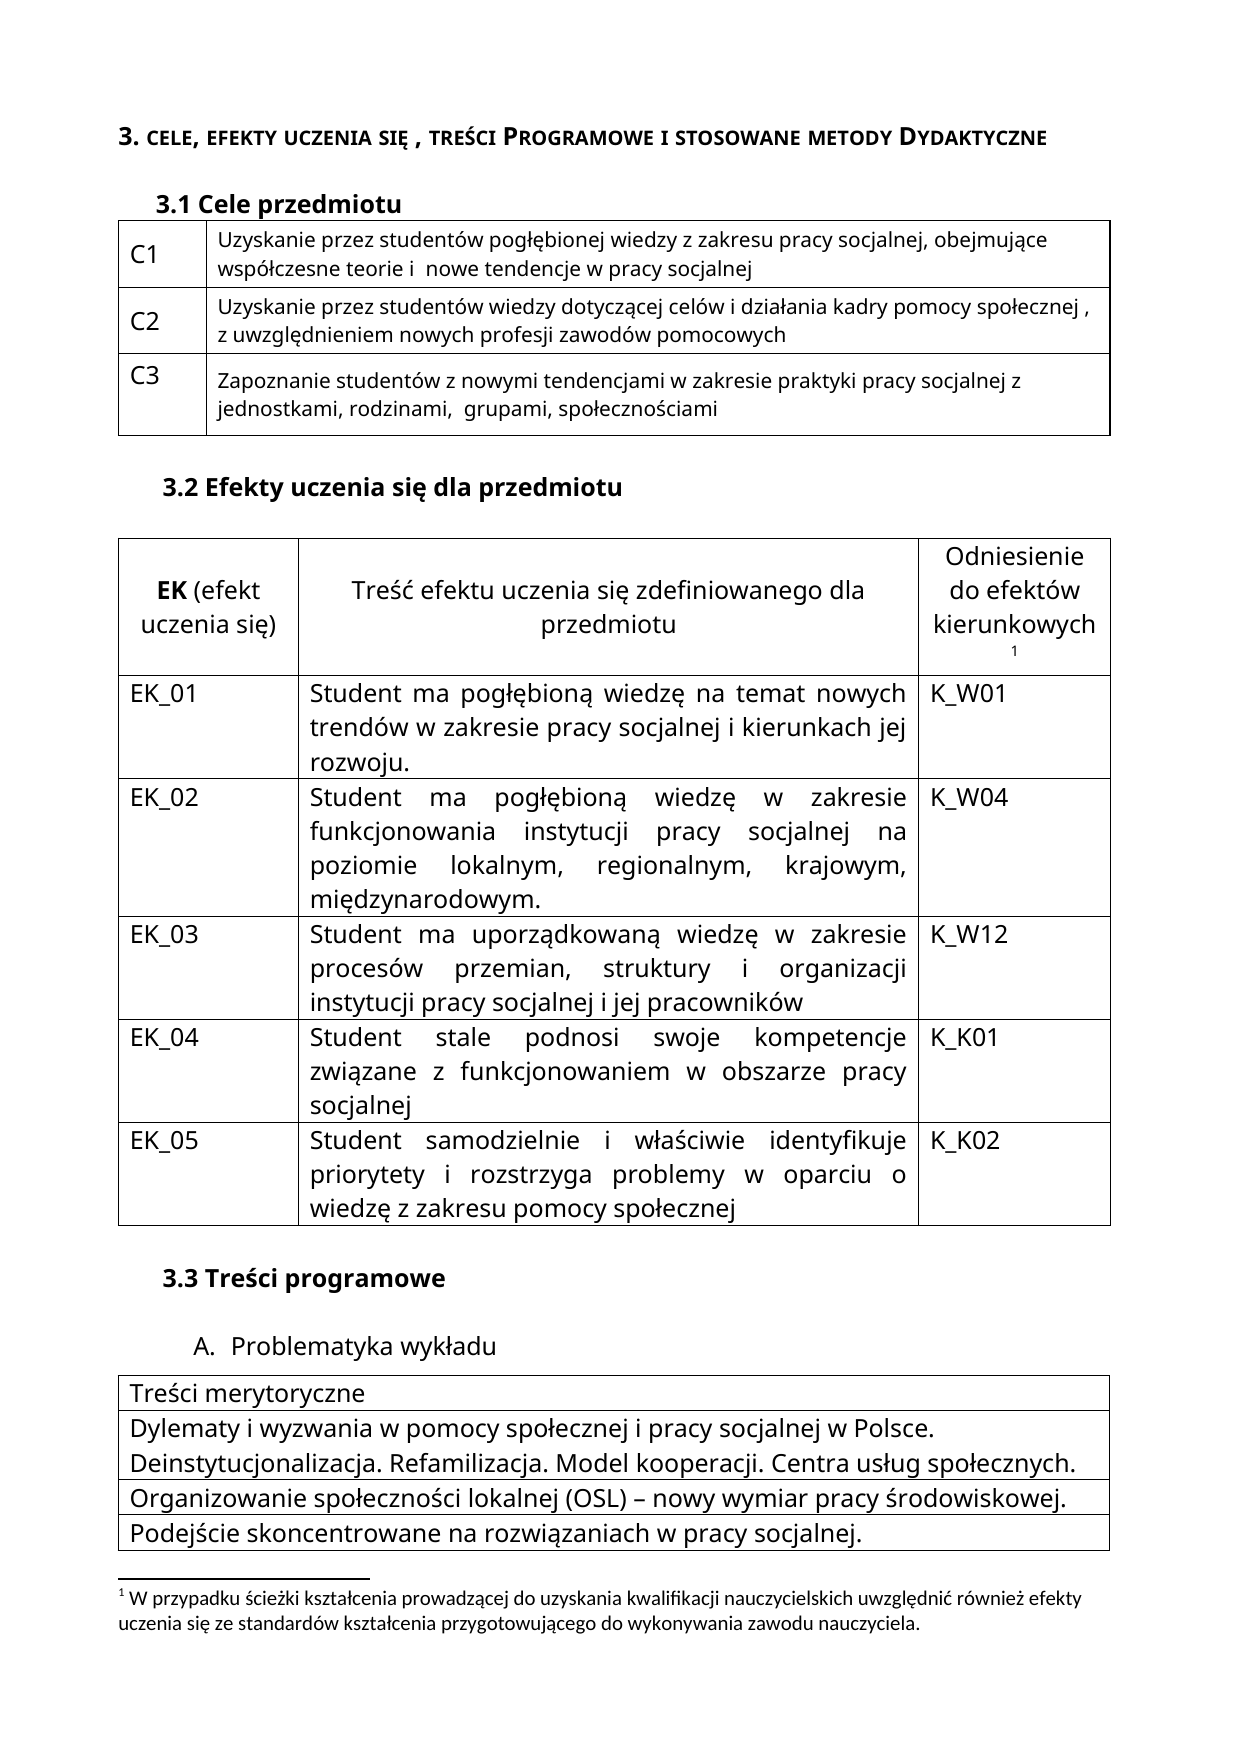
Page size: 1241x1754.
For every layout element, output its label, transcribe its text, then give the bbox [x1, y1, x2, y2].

table_cell Zapoznanie studentów z nowymi tendencjami w zakresie praktyki pracy socjalnej z jednostkami, rodzinami, grupami, społecznościami [207, 354, 1109, 434]
table_cell EK_03 [119, 917, 298, 1019]
table_cell K_K02 [919, 1123, 1110, 1225]
table_cell EK_04 [119, 1020, 298, 1122]
table_cell Student ma pogłębioną wiedzę na temat nowych trendów w zakresie pracy socjalnej i kierunkach jej rozwoju. [299, 676, 918, 778]
text 3.1 Cele przedmiotu [156, 186, 1122, 220]
table_header Odniesienie do efektów kierunkowych [919, 539, 1110, 675]
table_header Treści merytoryczne [119, 1376, 1109, 1410]
table_cell C3 [119, 354, 206, 434]
table_cell EK_02 [119, 779, 298, 916]
table_cell C2 [119, 288, 206, 353]
table_cell Podejście skoncentrowane na rozwiązaniach w pracy socjalnej. [119, 1515, 1109, 1549]
text 3. cele, efekty uczenia się , treści Programowe i stosowane metody Dydaktyczne [118, 118, 1122, 152]
list 3.3 Treści programowe [162, 1260, 1122, 1294]
table_header Uzyskanie przez studentów pogłębionej wiedzy z zakresu pracy socjalnej, obejmujące współczesne teorie i nowe tendencje w pracy socjalnej [207, 221, 1109, 287]
table_cell K_W01 [919, 676, 1110, 778]
table_cell EK_05 [119, 1123, 298, 1225]
table_header Treść efektu uczenia się zdefiniowanego dla przedmiotu [299, 539, 918, 675]
table_cell EK_01 [119, 676, 298, 778]
table_cell Uzyskanie przez studentów wiedzy dotyczącej celów i działania kadry pomocy społecznej , z uwzględnieniem nowych profesji zawodów pomocowych [207, 288, 1109, 353]
table_header EK (efekt uczenia się) [119, 539, 298, 675]
table_cell K_K01 [919, 1020, 1110, 1122]
table_cell Student stale podnosi swoje kompetencje związane z funkcjonowaniem w obszarze pracy socjalnej [299, 1020, 918, 1122]
table_cell Student samodzielnie i właściwie identyfikuje priorytety i rozstrzyga problemy w oparciu o wiedzę z zakresu pomocy społecznej [299, 1123, 918, 1225]
table_cell Student ma uporządkowaną wiedzę w zakresie procesów przemian, struktury i organizacji instytucji pracy socjalnej i jej pracowników [299, 917, 918, 1019]
list Problematyka wykładu [193, 1328, 1122, 1362]
text 3.2 Efekty uczenia się dla przedmiotu [162, 469, 1122, 504]
table_cell Dylematy i wyzwania w pomocy społecznej i pracy socjalnej w Polsce. Deinstytucjonalizacja. Refamilizacja. Model kooperacji. Centra usług społecznych. [119, 1411, 1109, 1479]
table_cell Organizowanie społeczności lokalnej (OSL) – nowy wymiar pracy środowiskowej. [119, 1480, 1109, 1514]
table_header C1 [119, 221, 206, 287]
table_cell K_W12 [919, 917, 1110, 1019]
table_cell K_W04 [919, 779, 1110, 916]
table_cell Student ma pogłębioną wiedzę w zakresie funkcjonowania instytucji pracy socjalnej na poziomie lokalnym, regionalnym, krajowym, międzynarodowym. [299, 779, 918, 916]
